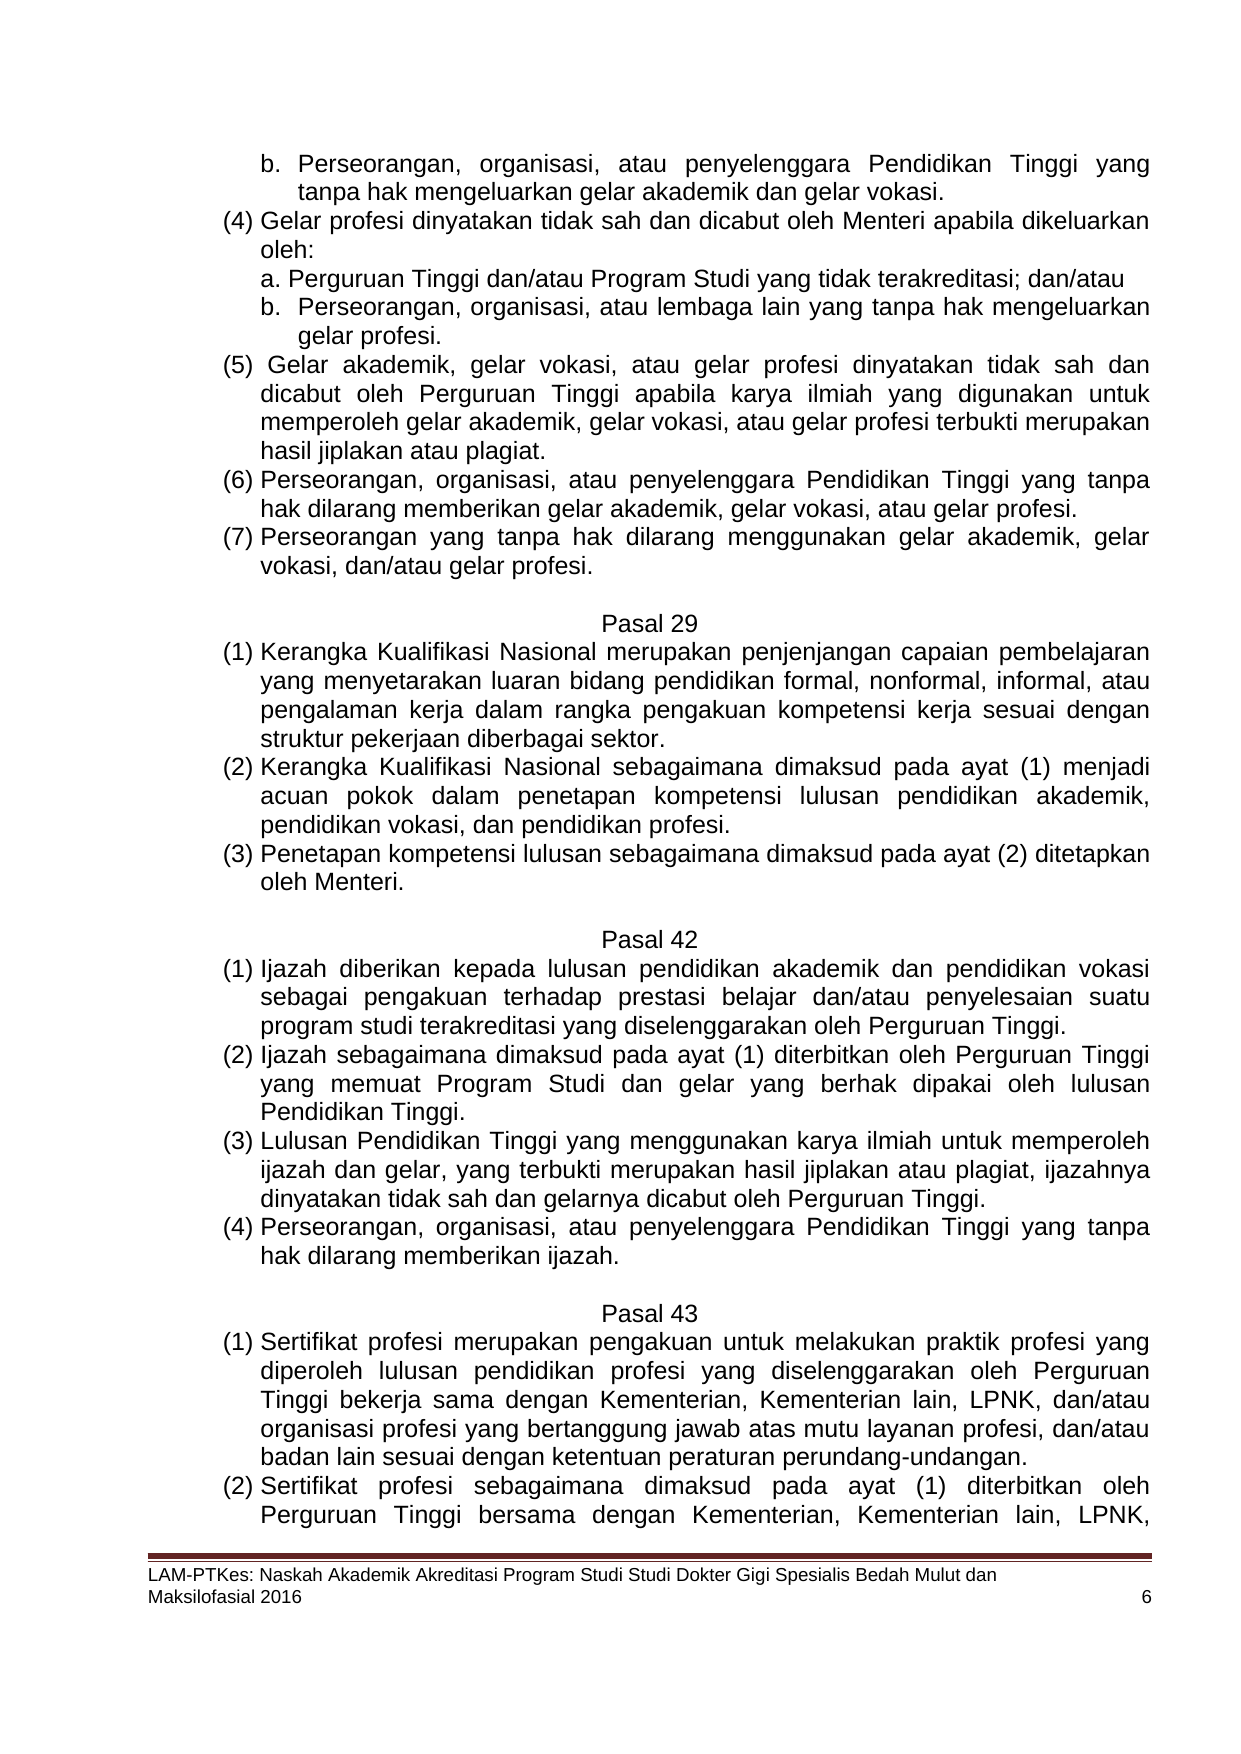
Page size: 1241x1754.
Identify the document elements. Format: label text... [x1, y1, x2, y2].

text (7) Perseorangan yang tanpa hak dilarang menggunakan gelar akademik, gelar vokasi, dan/atau gelar profesi. [223, 522, 1152, 580]
text (2) Kerangka Kualifikasi Nasional sebagaimana dimaksud pada ayat (1) menjadi acuan pokok dalam penetapan kompetensi lulusan pendidikan akademik, pendidikan vokasi, dan pendidikan profesi. [223, 752, 1152, 839]
text (5) Gelar akademik, gelar vokasi, atau gelar profesi dinyatakan tidak sah dan dicabut oleh Perguruan Tinggi apabila karya ilmiah yang digunakan untuk memperoleh gelar akademik, gelar vokasi, atau gelar profesi terbukti merupakan hasil jiplakan atau plagiat. [223, 350, 1152, 465]
text b. Perseorangan, organisasi, atau penyelenggara Pendidikan Tinggi yang tanpa hak mengeluarkan gelar akademik dan gelar vokasi. [260, 149, 1152, 206]
text Pasal 29 [148, 609, 1152, 637]
text (1) Sertifikat profesi merupakan pengakuan untuk melakukan praktik profesi yang diperoleh lulusan pendidikan profesi yang diselenggarakan oleh Perguruan Tinggi bekerja sama dengan Kementerian, Kementerian lain, LPNK, dan/atau organisasi profesi yang bertanggung jawab atas mutu layanan profesi, dan/atau badan lain sesuai dengan ketentuan peraturan perundang-undangan. [223, 1327, 1152, 1471]
text (2) Ijazah sebagaimana dimaksud pada ayat (1) diterbitkan oleh Perguruan Tinggi yang memuat Program Studi dan gelar yang berhak dipakai oleh lulusan Pendidikan Tinggi. [223, 1040, 1152, 1126]
text Pasal 43 [148, 1299, 1152, 1327]
text (4) Gelar profesi dinyatakan tidak sah dan dicabut oleh Menteri apabila dikeluarkan oleh: [223, 206, 1152, 264]
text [223, 1471, 1152, 1529]
text (1) Kerangka Kualifikasi Nasional merupakan penjenjangan capaian pembelajaran yang menyetarakan luaran bidang pendidikan formal, nonformal, informal, atau pengalaman kerja dalam rangka pengakuan kompetensi kerja sesuai dengan struktur pekerjaan diberbagai sektor. [223, 637, 1152, 752]
text (6) Perseorangan, organisasi, atau penyelenggara Pendidikan Tinggi yang tanpa hak dilarang memberikan gelar akademik, gelar vokasi, atau gelar profesi. [223, 465, 1152, 522]
text b. Perseorangan, organisasi, atau lembaga lain yang tanpa hak mengeluarkan gelar profesi. [260, 292, 1152, 350]
text (4) Perseorangan, organisasi, atau penyelenggara Pendidikan Tinggi yang tanpa hak dilarang memberikan ijazah. [223, 1212, 1152, 1270]
text (1) Ijazah diberikan kepada lulusan pendidikan akademik dan pendidikan vokasi sebagai pengakuan terhadap prestasi belajar dan/atau penyelesaian suatu program studi terakreditasi yang diselenggarakan oleh Perguruan Tinggi. [223, 954, 1152, 1040]
text a. Perguruan Tinggi dan/atau Program Studi yang tidak terakreditasi; dan/atau [260, 264, 1152, 292]
text (3) Lulusan Pendidikan Tinggi yang menggunakan karya ilmiah untuk memperoleh ijazah dan gelar, yang terbukti merupakan hasil jiplakan atau plagiat, ijazahnya dinyatakan tidak sah dan gelarnya dicabut oleh Perguruan Tinggi. [223, 1126, 1152, 1212]
text (3) Penetapan kompetensi lulusan sebagaimana dimaksud pada ayat (2) ditetapkan oleh Menteri. [223, 839, 1152, 896]
text Pasal 42 [148, 925, 1152, 954]
